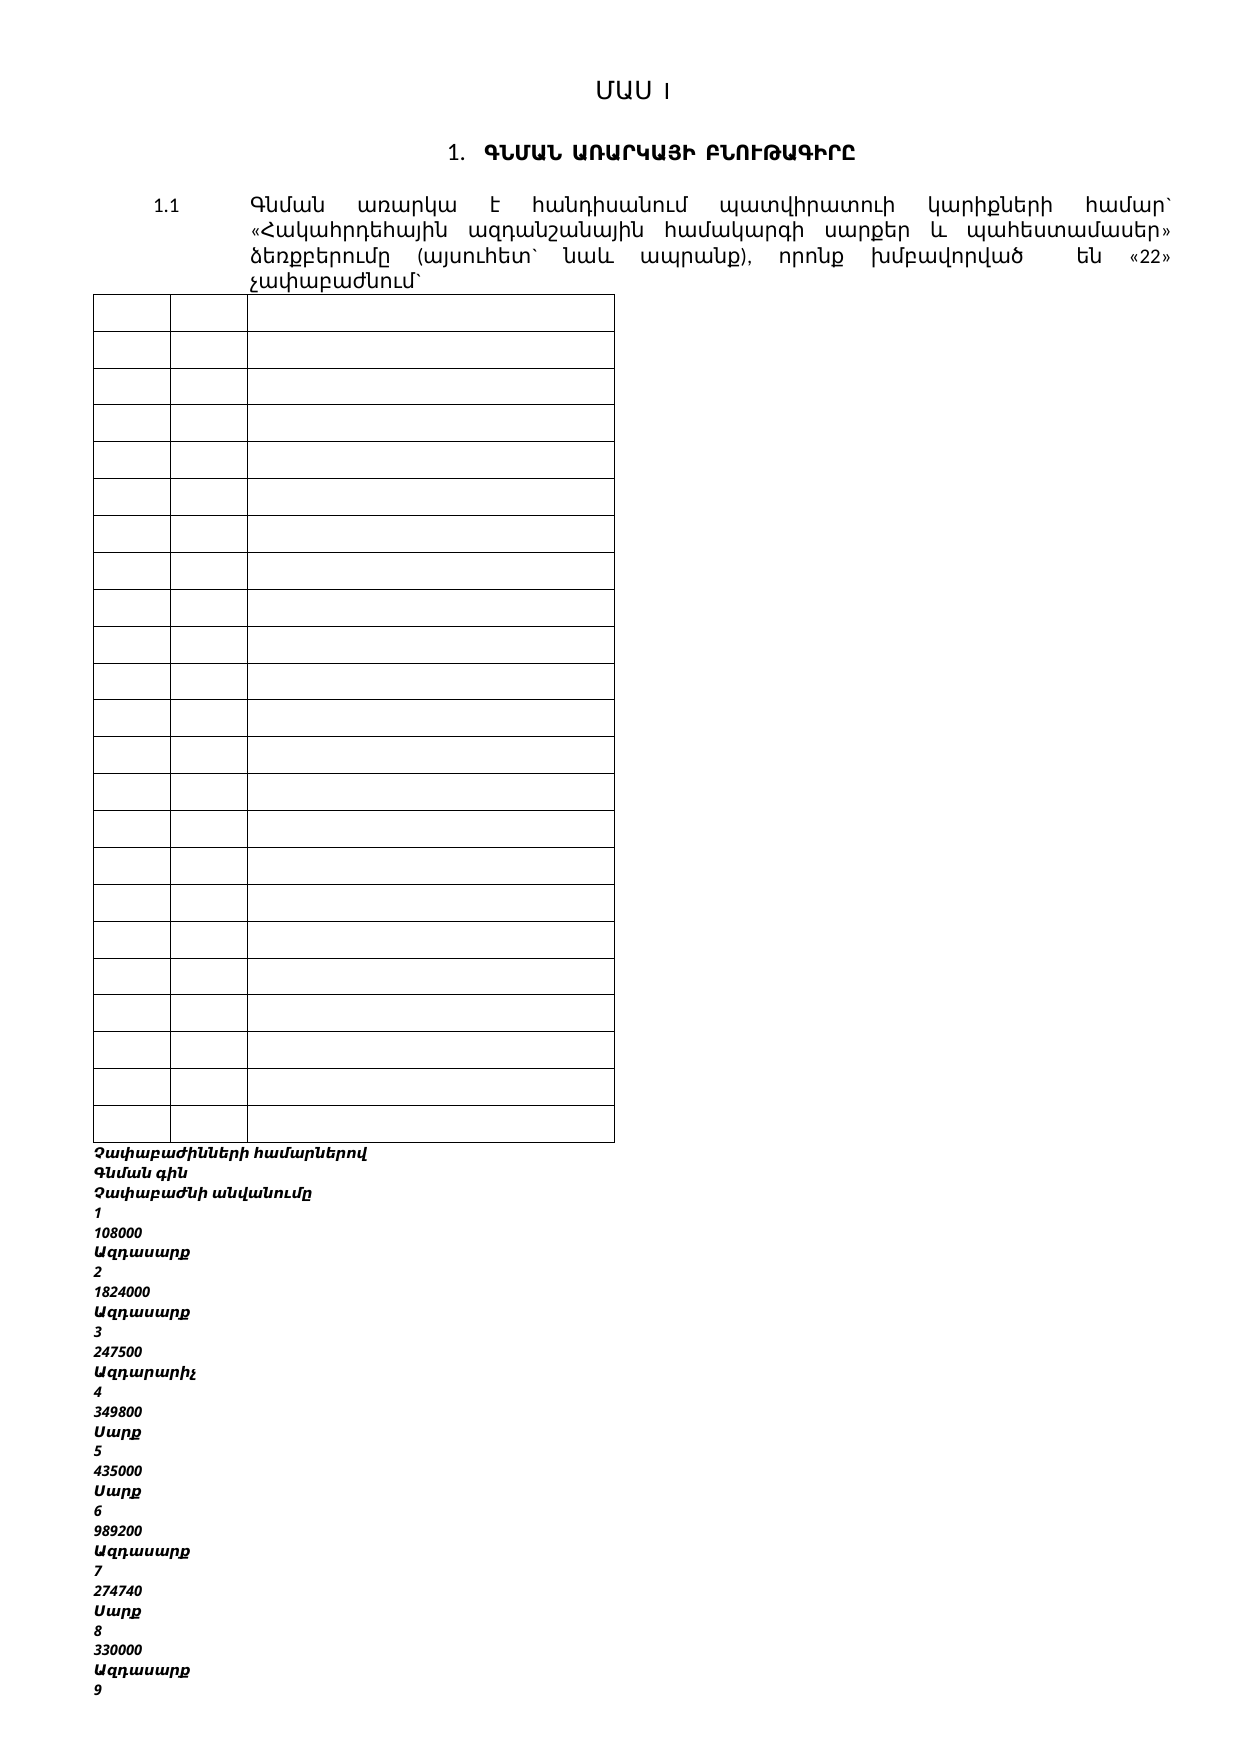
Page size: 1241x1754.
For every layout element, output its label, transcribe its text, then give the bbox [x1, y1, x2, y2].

list ԳՆՄԱՆ ԱՌԱՐԿԱՅԻ ԲՆՈՒԹԱԳԻՐԸ [131, 136, 1171, 167]
text ՄԱՍ I [94, 75, 1171, 106]
subtitle Գնման առարկա է հանդիսանում պատվիրատուի կարիքների համար` «Հակահրդեհային ազդանշանային համակարգի սարքեր և պահեստամասեր» ձեռքբերումը (այսուհետ` նաև ապրանք), որոնք խմբավորված են «22» չափաբաժնում` [153, 192, 1171, 294]
